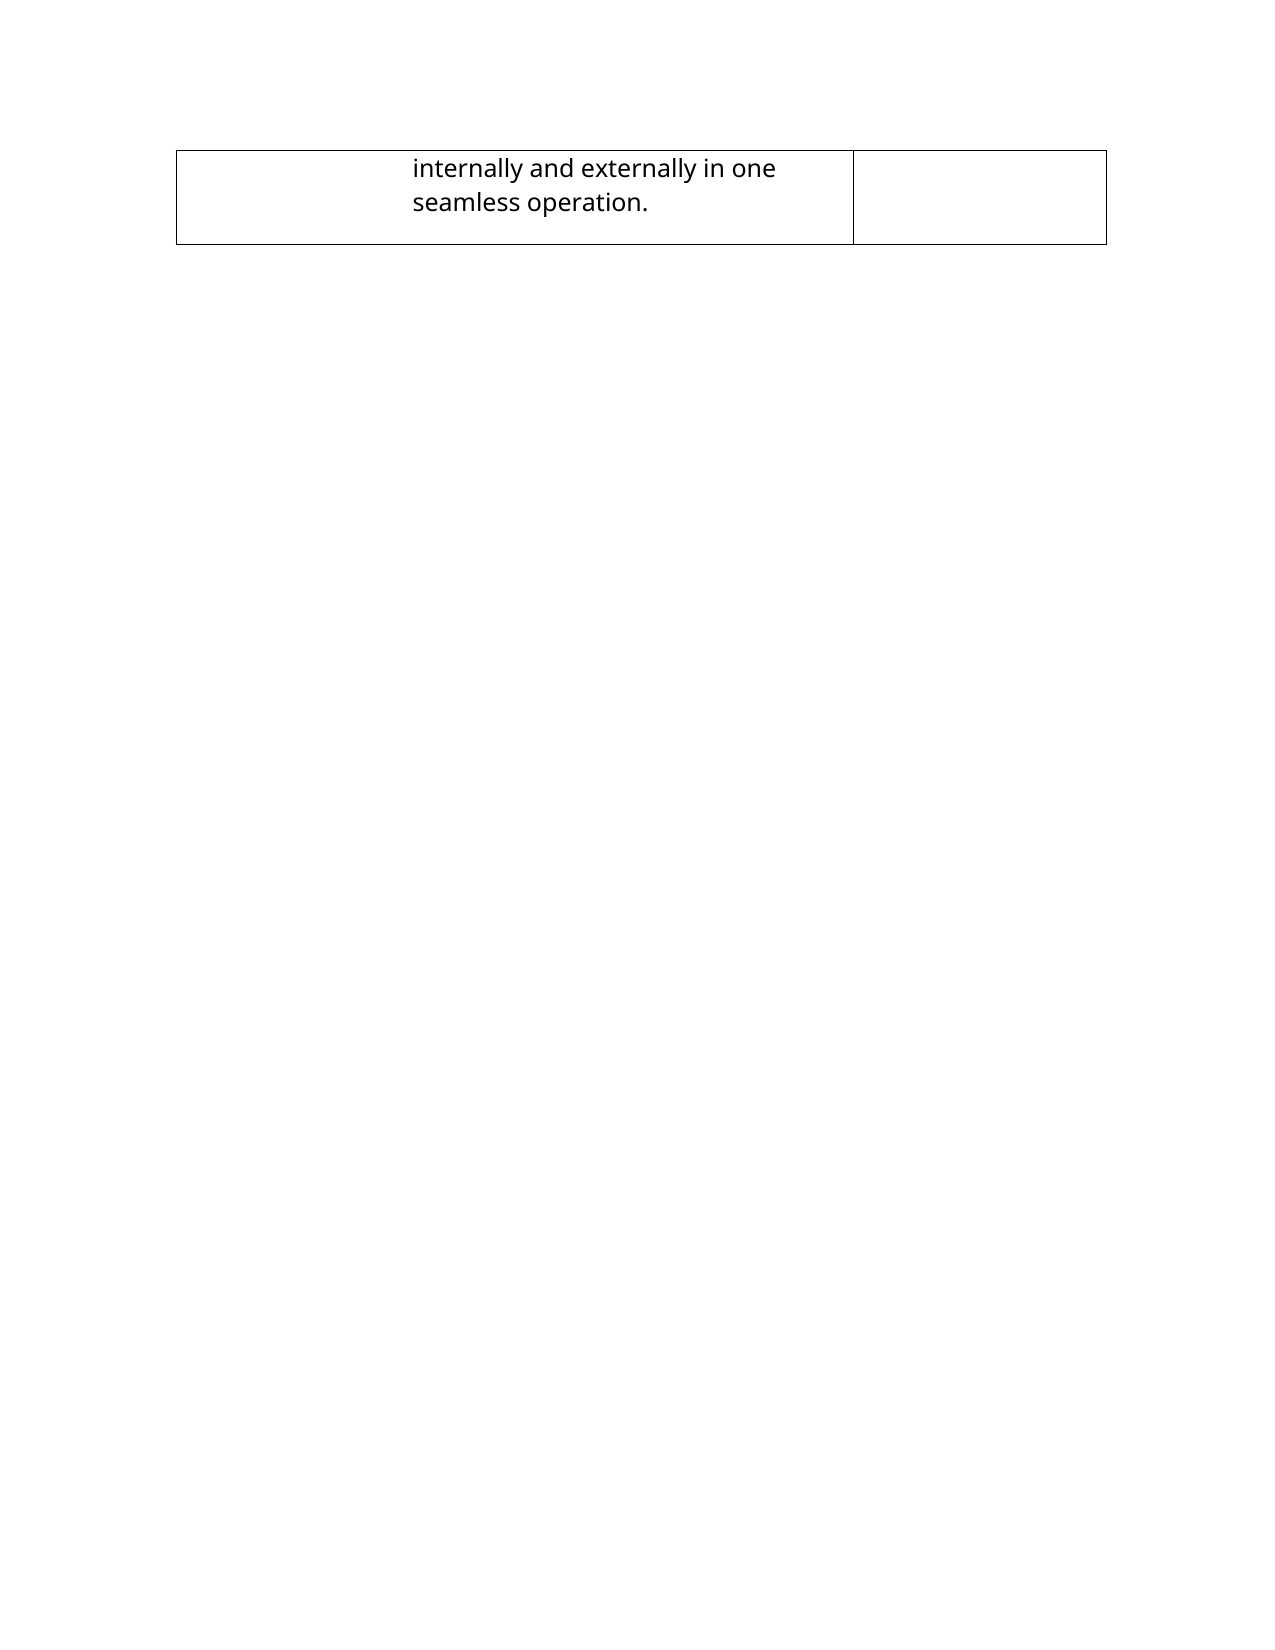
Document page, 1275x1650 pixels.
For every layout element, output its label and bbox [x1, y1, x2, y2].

table_cell [177, 151, 853, 244]
table_cell [854, 151, 1106, 244]
